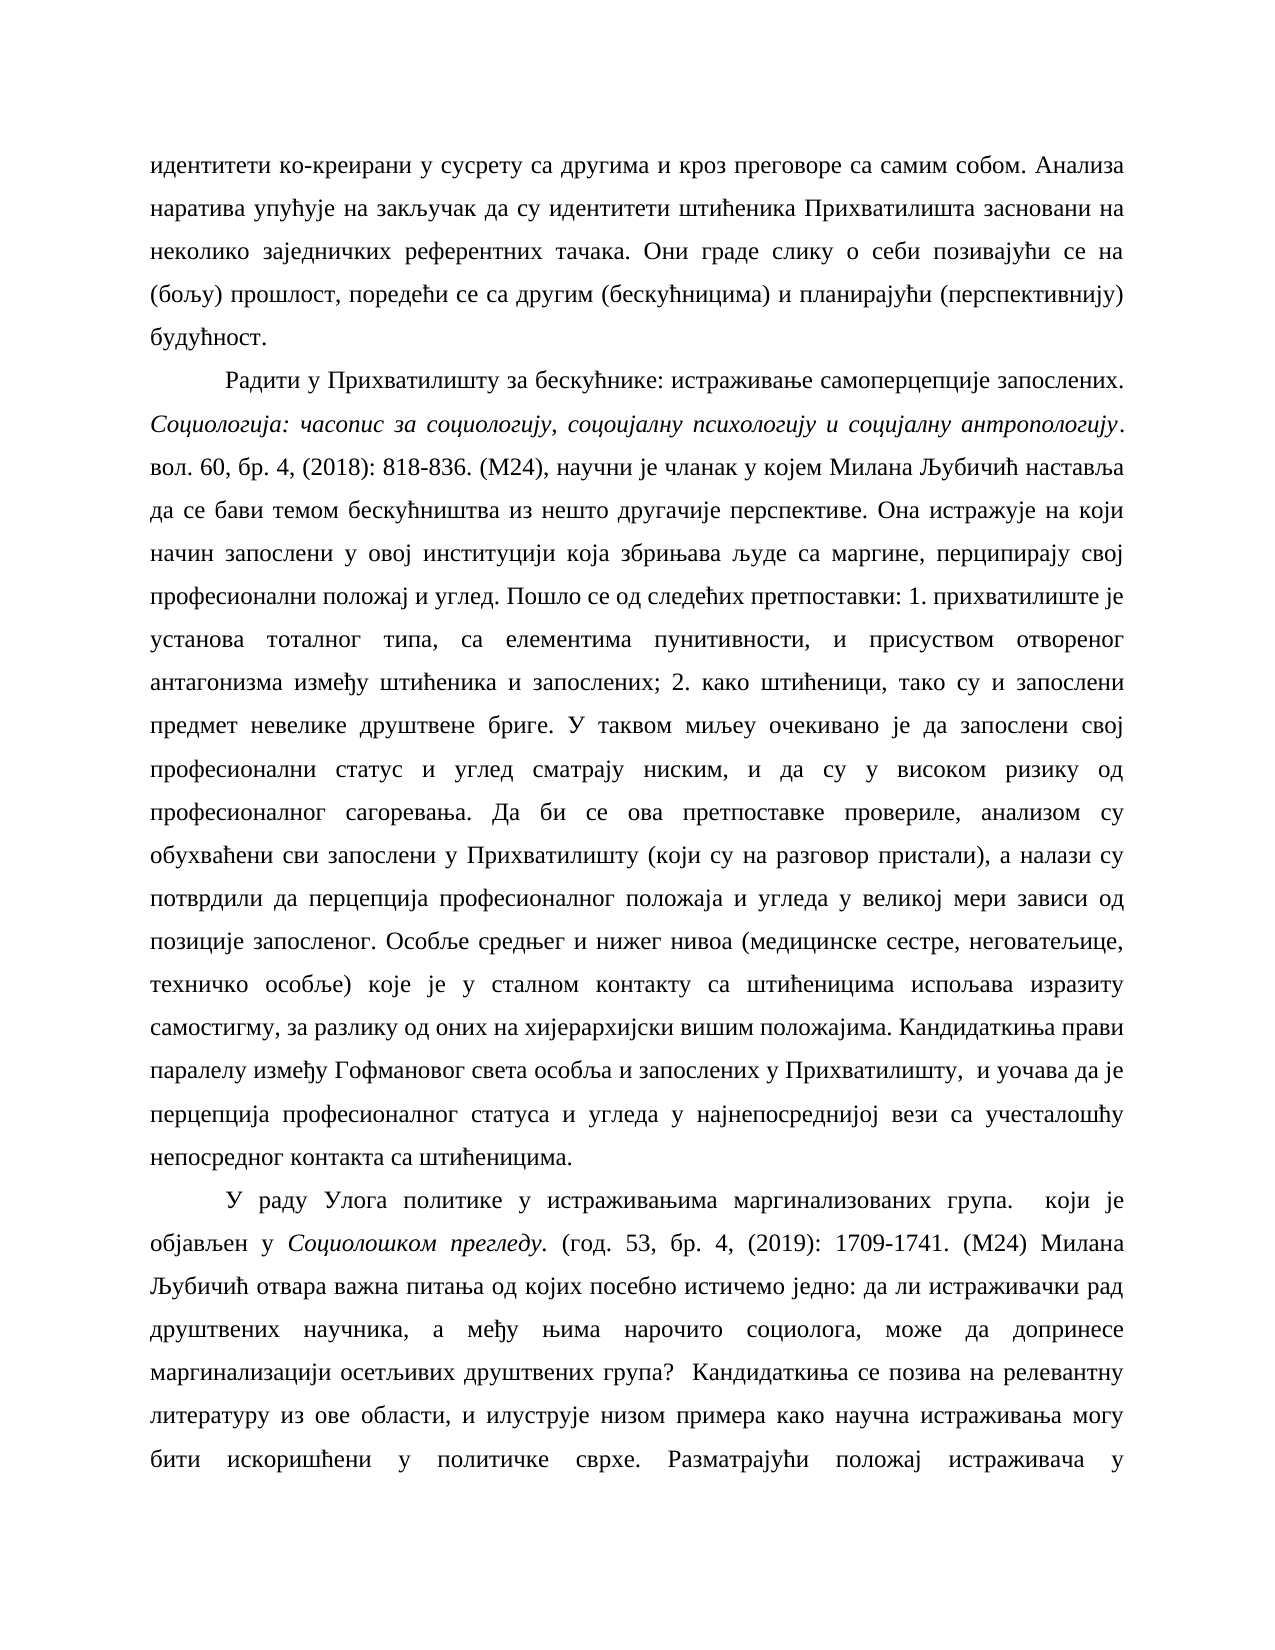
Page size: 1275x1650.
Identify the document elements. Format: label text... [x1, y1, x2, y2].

text Радити у Прихватилишту за бескућнике: истраживање самоперцепције запослених. Социологија: часопис за социологију, соцоијалну психологију и социјалну антропологију. вол. 60, бр. 4, (2018): 818-836. (М24), научни је чланак у којем Милана Љубичић наставља да се бави темом бескућништва из нешто другачије перспективе. Она истражује на који начин запослени у овој институцији која збрињава људе са маргине, перципирају свој професионални положај и углед. Пошло се од следећих претпоставки: 1. прихватилиште је установа тоталног типа, са елементима пунитивности, и присуством отвореног антагонизма између штићеника и запослених; 2. како штићеници, тако су и запослени предмет невелике друштвене бриге. У таквом миљеу очекивано је да запослени свој професионални статус и углед сматрају ниским, и да су у високом ризику од професионалног сагоревања. Да би се ова претпоставке провериле, анализом су обухваћени сви запослени у Прихватилишту (који су на разговор пристали), а налази су потврдили да перцепција професионалног положаја и угледа у великој мери зависи од позиције запосленог. Особље средњег и нижег нивоа (медицинске сестре, неговатељице, техничко особље) које је у сталном контакту са штићеницима испољава изразиту самостигму, за разлику од оних на хијерархијски вишим положајима. Кандидаткиња прави паралелу између Гофмановог света особља и запослених у Прихватилишту, и уочава да је перцепција професионалног статуса и угледа у најнепосреднијој вези са учесталошћу непосредног контакта са штићеницима. [150, 366, 1125, 1171]
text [150, 1185, 1125, 1472]
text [150, 150, 1125, 351]
